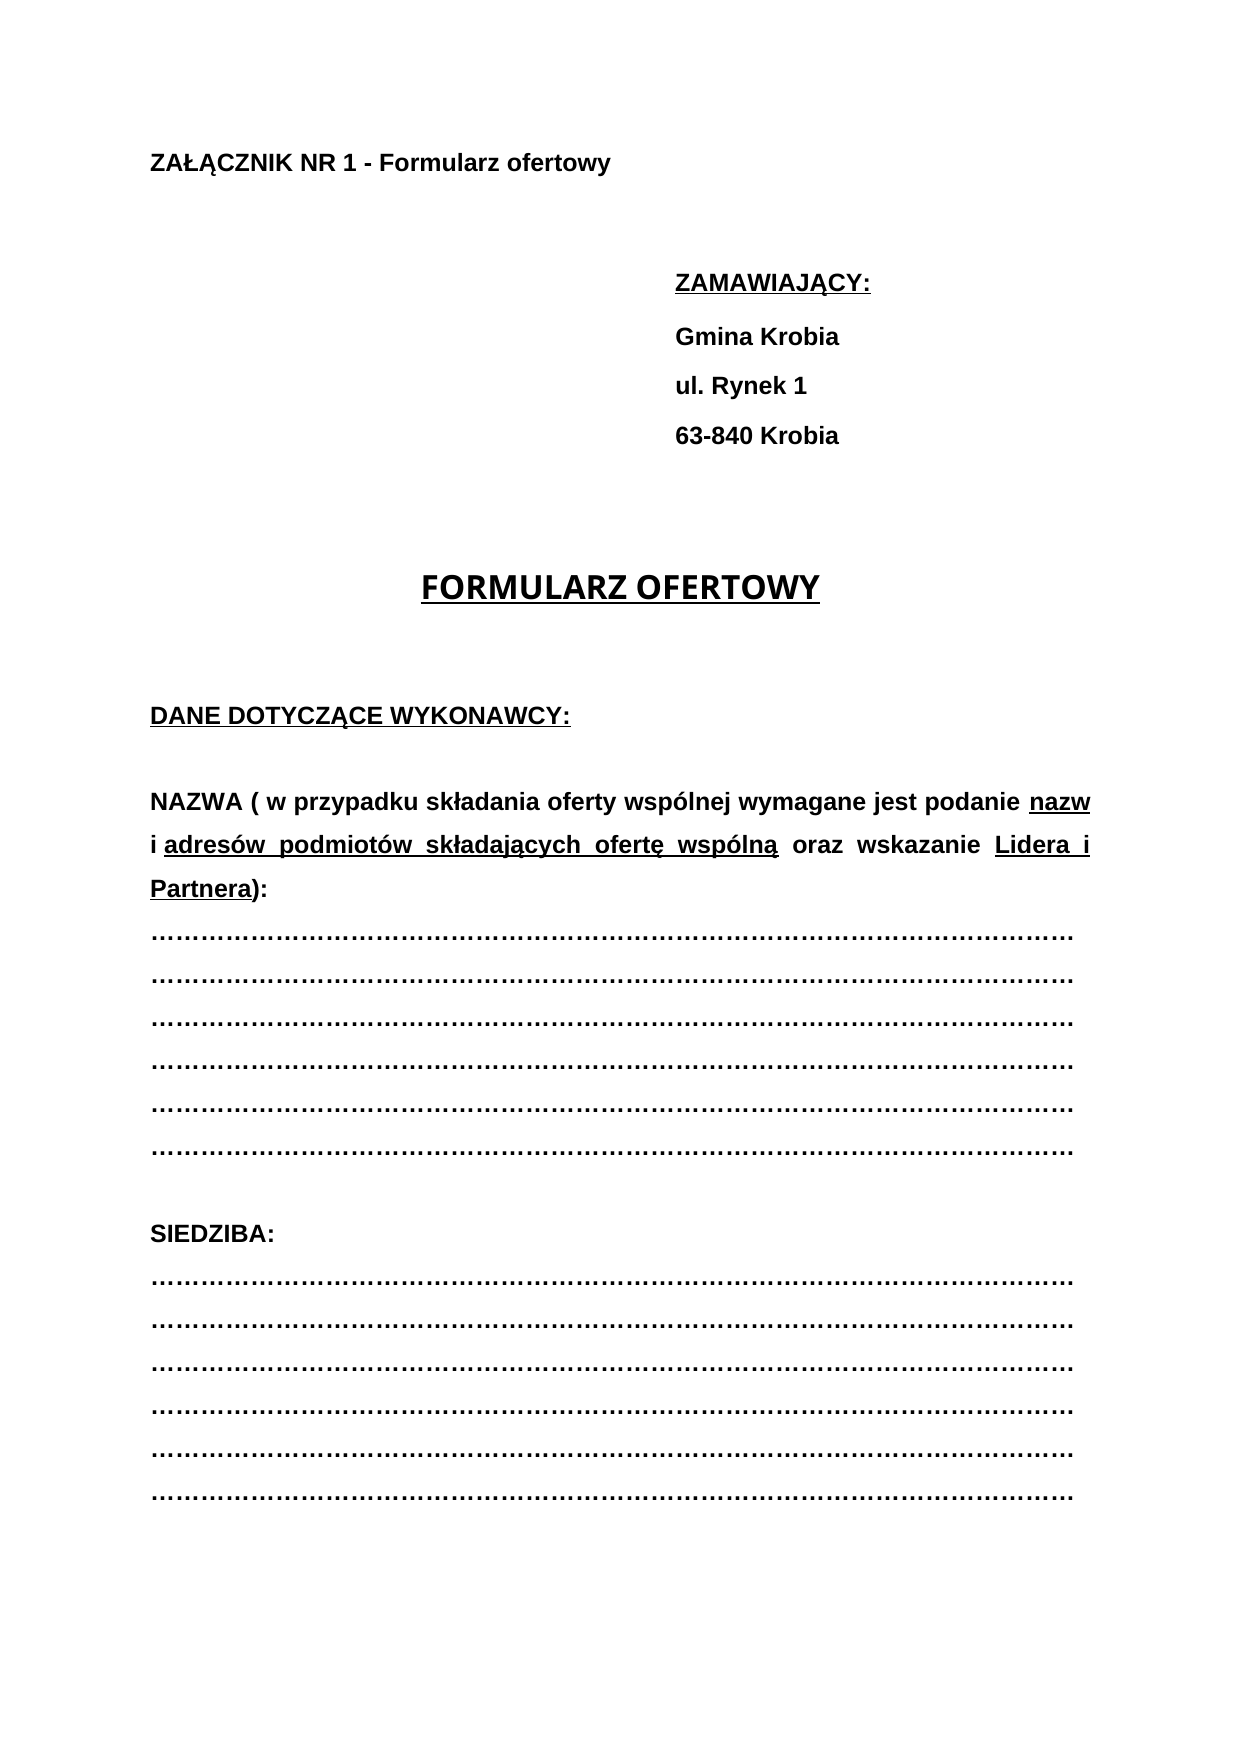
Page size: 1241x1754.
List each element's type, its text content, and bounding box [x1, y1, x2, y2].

text ZAŁĄCZNIK NR 1 - Formularz ofertowy [150, 148, 1090, 176]
text FORMULARZ OFERTOWY [150, 564, 1090, 609]
text 63-840 Krobia [600, 421, 1090, 449]
text Gmina Krobia [600, 321, 1090, 350]
text ……………………………………………………………………………………………………………………………………………………………………………………………………………………………………………………………………………………………………………………………………………………………………………………………………………………………………………………………………………………………………………………………………………………………………………………………………………… [150, 1262, 1090, 1506]
text NAZWA ( w przypadku składania oferty wspólnej wymagane jest podanie nazw i adresów podmiotów składających ofertę wspólną oraz wskazanie Lidera i Partnera): [150, 787, 1090, 902]
text ul. Rynek 1 [600, 371, 1090, 400]
text ……………………………………………………………………………………………………………………………………………………………………………………………………………………………………………………………………………………………………………………………………………………………………………………………………………………………………………………………………………………………………………………………………………………………………………………………………………… [150, 917, 1090, 1161]
text SIEDZIBA: [150, 1218, 1090, 1247]
text ZAMAWIAJĄCY: [600, 268, 1090, 296]
text DANE DOTYCZĄCE WYKONAWCY: [150, 701, 1090, 730]
